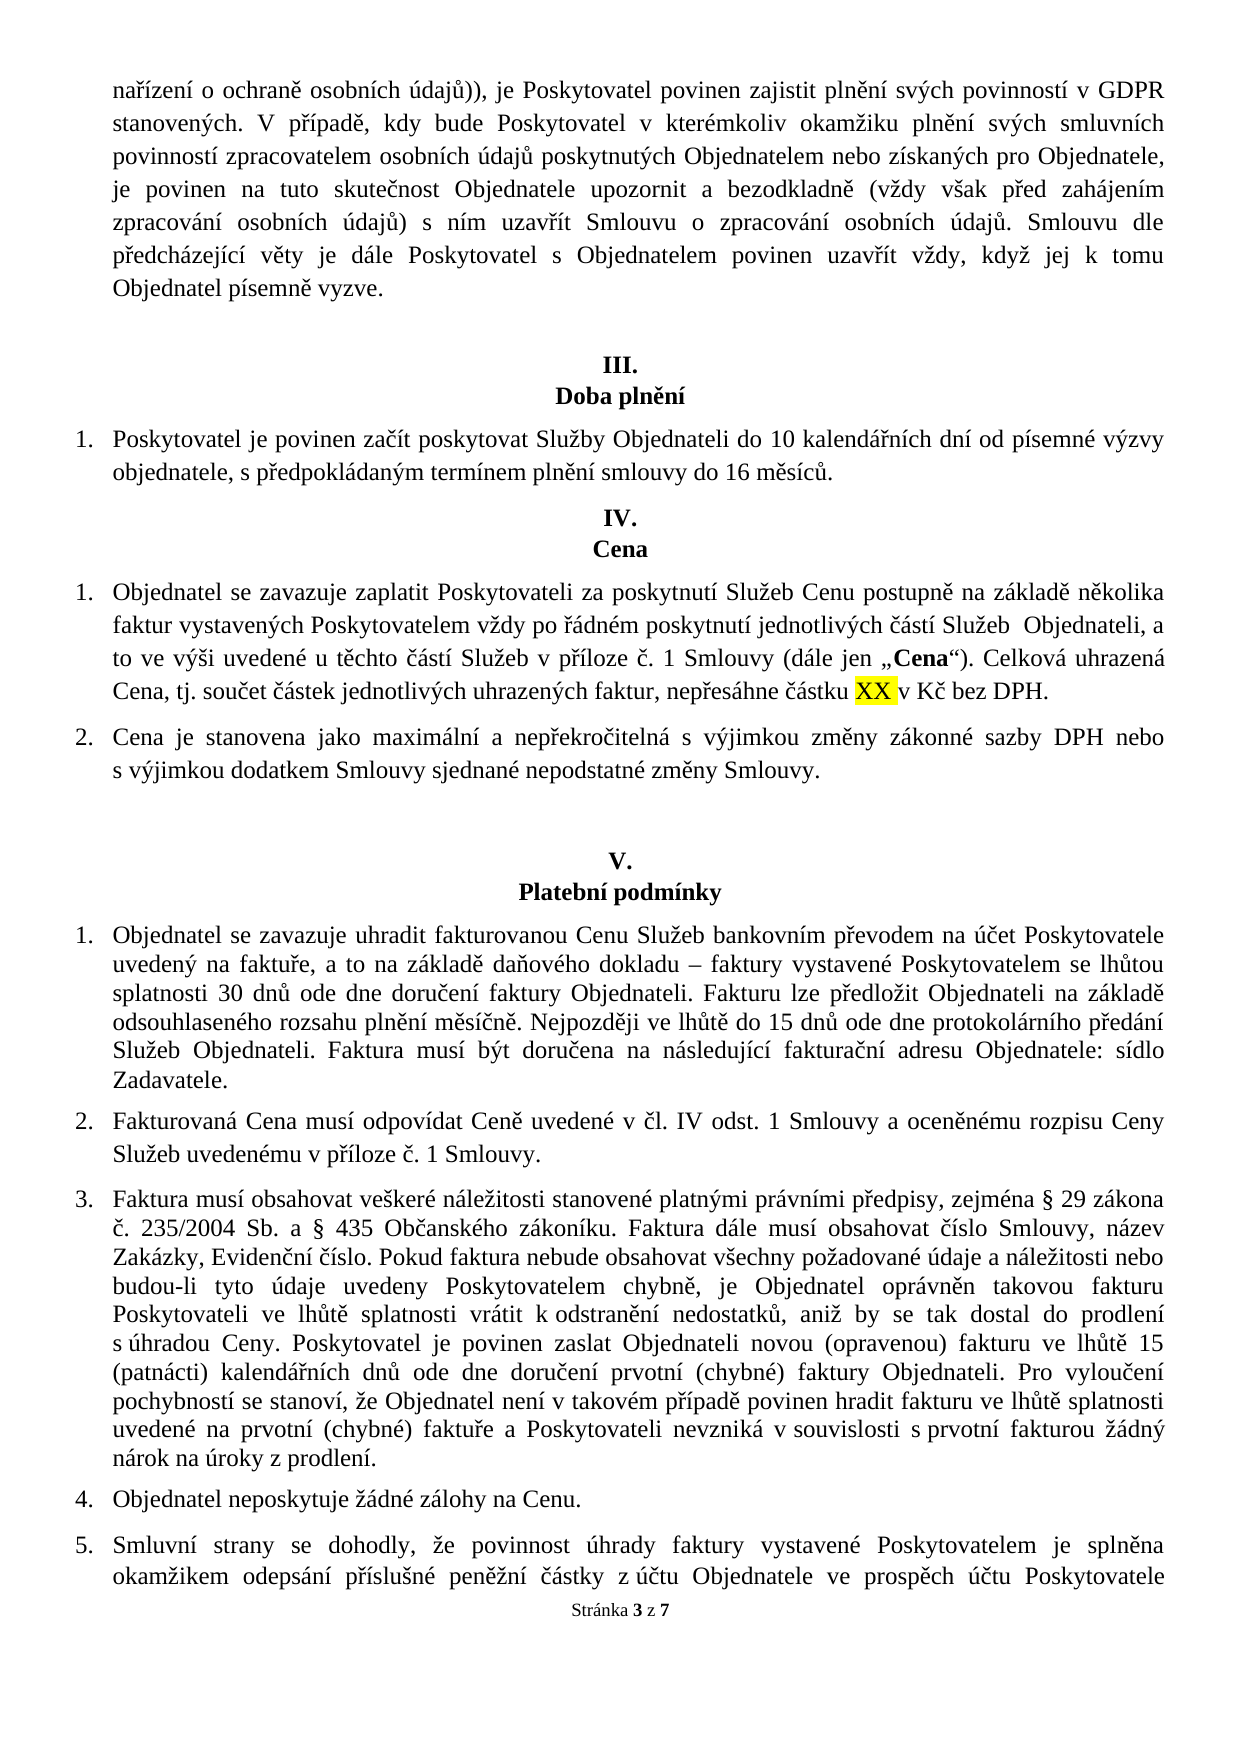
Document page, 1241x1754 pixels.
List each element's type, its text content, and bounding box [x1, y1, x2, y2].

text Cena [75, 534, 1165, 563]
text Platební podmínky [75, 877, 1165, 906]
text V. [75, 846, 1165, 875]
text Doba plnění [75, 381, 1165, 409]
list Objednatel se zavazuje zaplatit Poskytovateli za poskytnutí Služeb Cenu postupně na základě několika faktur vystavených Poskytovatelem vždy po řádném poskytnutí jednotlivých částí Služeb Objednateli, a to ve výši uvedené u těchto částí Služeb v příloze č. 1 Smlouvy (dále jen „Cena“). Celková uhrazená Cena, tj. součet částek jednotlivých uhrazených faktur, nepřesáhne částku XX v Kč bez DPH. [75, 577, 1165, 705]
list Fakturovaná Cena musí odpovídat Ceně uvedené v čl. IV odst. 1 Smlouvy a oceněnému rozpisu Ceny Služeb uvedenému v příloze č. 1 Smlouvy. [75, 1106, 1165, 1168]
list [75, 1530, 1165, 1590]
list Poskytovatel je povinen začít poskytovat Služby Objednateli do 10 kalendářních dní od písemné výzvy objednatele, s předpokládaným termínem plnění smlouvy do 16 měsíců. [75, 424, 1165, 486]
list Faktura musí obsahovat veškeré náležitosti stanovené platnými právními předpisy, zejména § 29 zákona č. 235/2004 Sb. a § 435 Občanského zákoníku. Faktura dále musí obsahovat číslo Smlouvy, název Zakázky, Evidenční číslo. Pokud faktura nebude obsahovat všechny požadované údaje a náležitosti nebo budou-li tyto údaje uvedeny Poskytovatelem chybně, je Objednatel oprávněn takovou fakturu Poskytovateli ve lhůtě splatnosti vrátit k odstranění nedostatků, aniž by se tak dostal do prodlení s úhradou Ceny. Poskytovatel je povinen zaslat Objednateli novou (opravenou) fakturu ve lhůtě 15 (patnácti) kalendářních dnů ode dne doručení prvotní (chybné) faktury Objednateli. Pro vyloučení pochybností se stanoví, že Objednatel není v takovém případě povinen hradit fakturu ve lhůtě splatnosti uvedené na prvotní (chybné) faktuře a Poskytovateli nevzniká v souvislosti s prvotní fakturou žádný nárok na úroky z prodlení. [75, 1184, 1165, 1472]
list Objednatel se zavazuje uhradit fakturovanou Cenu Služeb bankovním převodem na účet Poskytovatele uvedený na faktuře, a to na základě daňového dokladu – faktury vystavené Poskytovatelem se lhůtou splatnosti 30 dnů ode dne doručení faktury Objednateli. Fakturu lze předložit Objednateli na základě odsouhlaseného rozsahu plnění měsíčně. Nejpozději ve lhůtě do 15 dnů ode dne protokolárního předání Služeb Objednateli. Faktura musí být doručena na následující fakturační adresu Objednatele: sídlo Zadavatele. [75, 921, 1165, 1093]
text III. [75, 350, 1165, 378]
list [75, 75, 1165, 302]
list Cena je stanovena jako maximální a nepřekročitelná s výjimkou změny zákonné sazby DPH nebo s výjimkou dodatkem Smlouvy sjednané nepodstatné změny Smlouvy. [75, 722, 1165, 784]
list Objednatel neposkytuje žádné zálohy na Cenu. [75, 1484, 1165, 1513]
text IV. [75, 503, 1165, 532]
